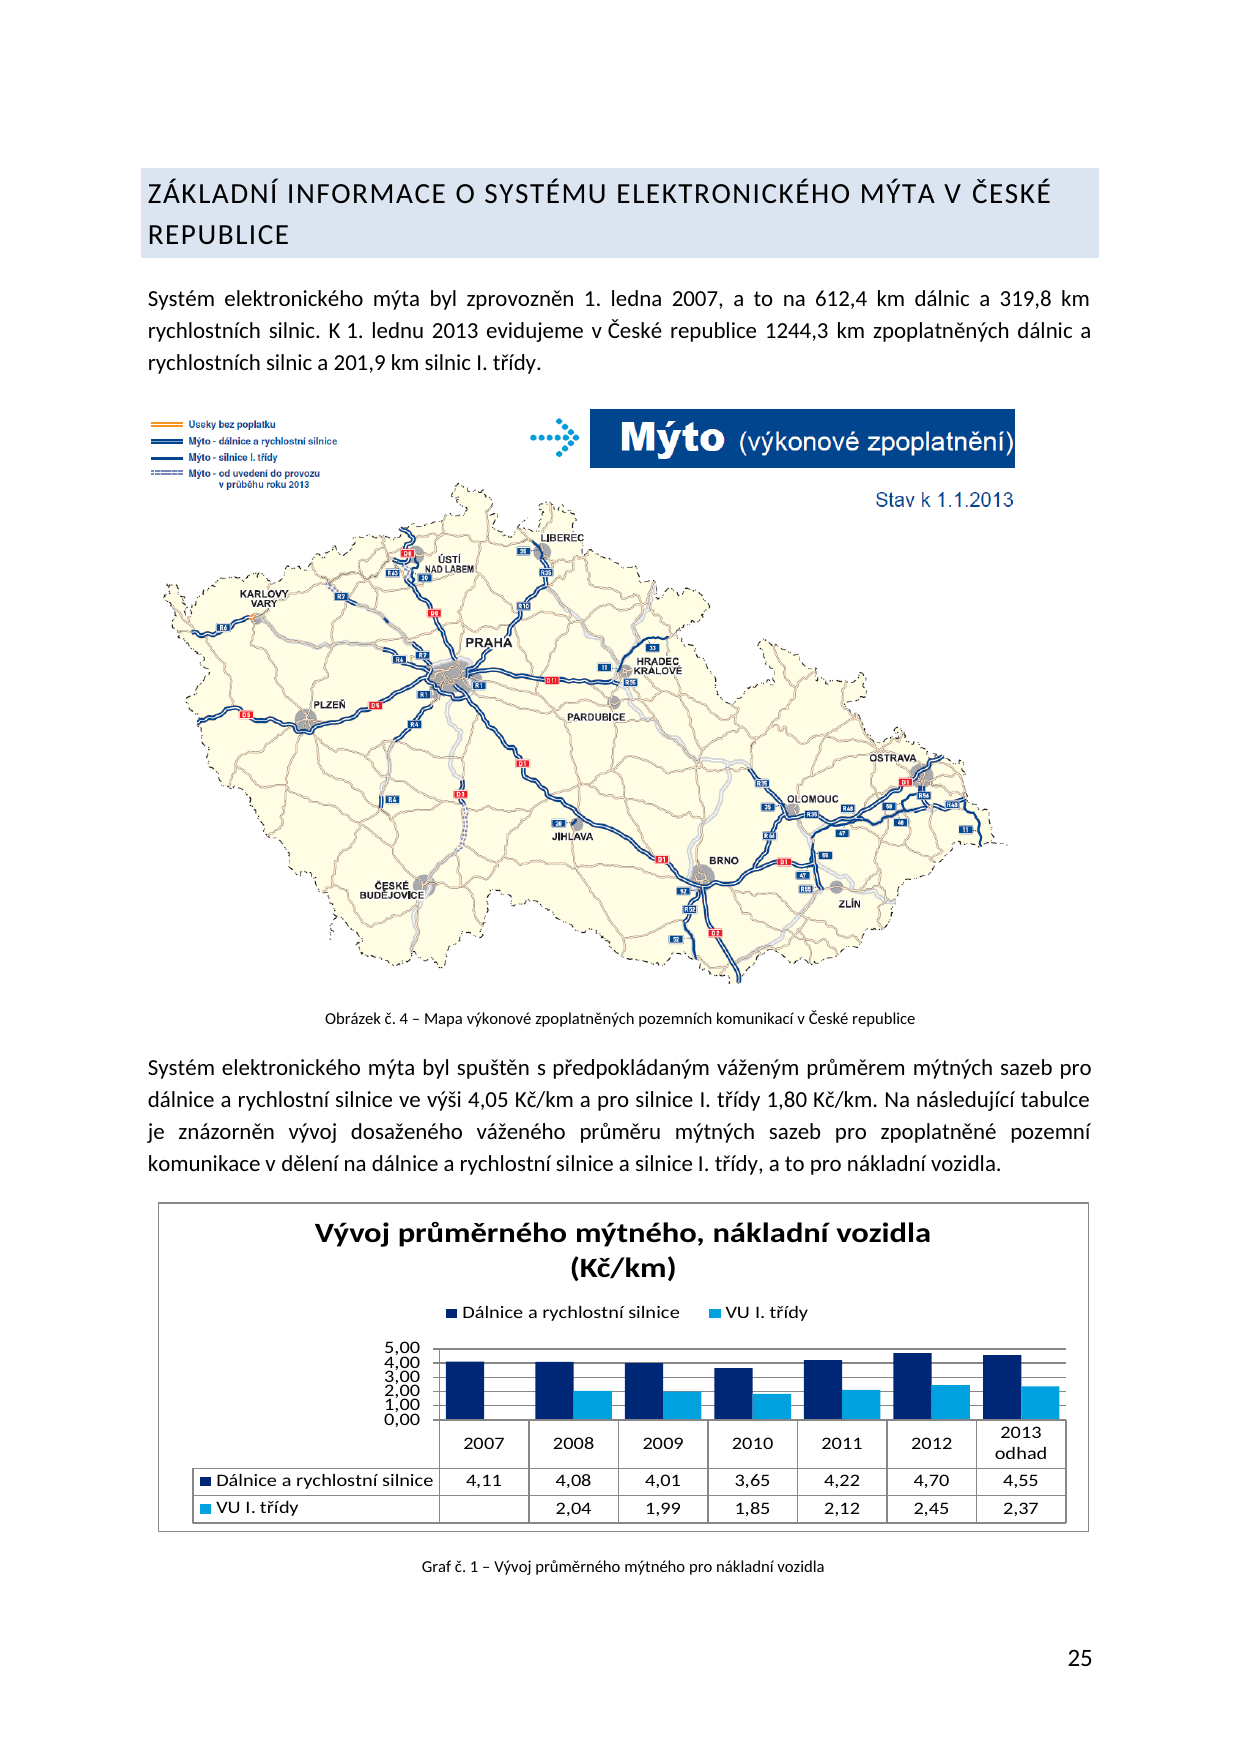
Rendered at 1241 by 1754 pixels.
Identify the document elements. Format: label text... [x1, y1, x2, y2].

text Graf č. 1 – Vývoj průměrného mýtného pro nákladní vozidla [154, 1557, 1092, 1577]
text Systém elektronického mýta byl zprovozněn 1. ledna 2007, a to na 612,4 km dálnic a 319,8 km rychlostních silnic. K 1. lednu 2013 evidujeme v České republice 1244,3 km zpoplatněných dálnic a rychlostních silnic a 201,9 km silnic I. třídy. [148, 284, 1092, 376]
text Systém elektronického mýta byl spuštěn s předpokládaným váženým průměrem mýtných sazeb pro dálnice a rychlostní silnice ve výši 4,05 Kč/km a pro silnice I. třídy 1,80 Kč/km. Na následující tabulce je znázorněn vývoj dosaženého váženého průměru mýtných sazeb pro zpoplatněné pozemní komunikace v dělení na dálnice a rychlostní silnice a silnice I. třídy, a to pro nákladní vozidla. [148, 1053, 1092, 1177]
subtitle Základní informace o Systému elektronického mýta v České republice [148, 175, 1092, 251]
text Obrázek č. 4 – Mapa výkonové zpoplatněných pozemních komunikací v České republice [148, 1009, 1092, 1029]
